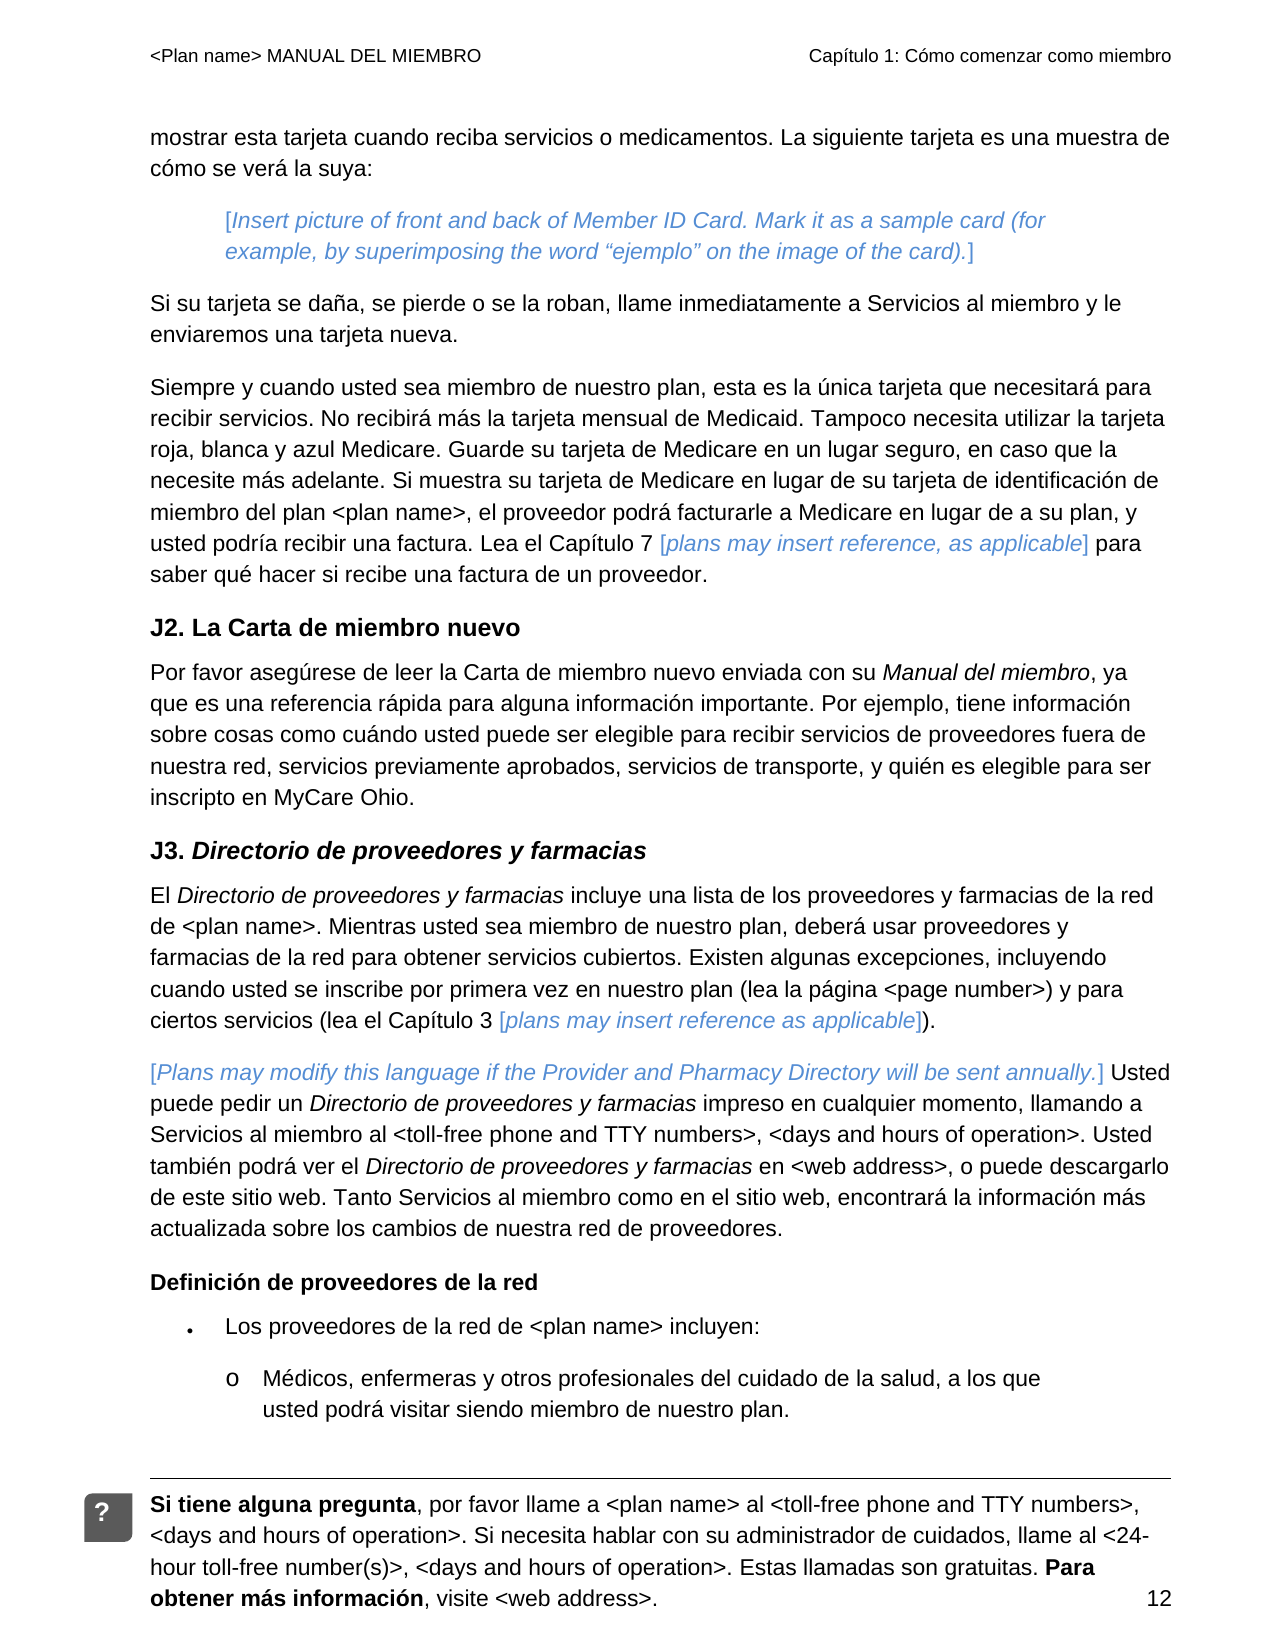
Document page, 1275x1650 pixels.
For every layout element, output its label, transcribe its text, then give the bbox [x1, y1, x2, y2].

subtitle Definición de proveedores de la red [150, 1264, 1096, 1297]
text Médicos, enfermeras y otros profesionales del cuidado de la salud, a los que usted podrá visitar siendo miembro de nuestro plan. [225, 1362, 1096, 1424]
text [Insert picture of front and back of Member ID Card. Mark it as a sample card (for example, by superimposing the word “ejemplo” on the image of the card).] [225, 203, 1096, 266]
text Los proveedores de la red de <plan name> incluyen: [187, 1309, 1171, 1341]
text Por favor asegúrese de leer la Carta de miembro nuevo enviada con su Manual del miembro, ya que es una referencia rápida para alguna información importante. Por ejemplo, tiene información sobre cosas como cuándo usted puede ser elegible para recibir servicios de proveedores fuera de nuestra red, servicios previamente aprobados, servicios de transporte, y quién es elegible para ser inscripto en MyCare Ohio. [150, 655, 1171, 812]
text El Directorio de proveedores y farmacias incluye una lista de los proveedores y farmacias de la red de <plan name>. Mientras usted sea miembro de nuestro plan, deberá usar proveedores y farmacias de la red para obtener servicios cubiertos. Existen algunas excepciones, incluyendo cuando usted se inscribe por primera vez en nuestro plan (lea la página <page number>) y para ciertos servicios (lea el Capítulo 3 [plans may insert reference as applicable]). [150, 878, 1171, 1034]
text Siempre y cuando usted sea miembro de nuestro plan, esta es la única tarjeta que necesitará para recibir servicios. No recibirá más la tarjeta mensual de Medicaid. Tampoco necesita utilizar la tarjeta roja, blanca y azul Medicare. Guarde su tarjeta de Medicare en un lugar seguro, en caso que la necesite más adelante. Si muestra su tarjeta de Medicare en lugar de su tarjeta de identificación de miembro del plan <plan name>, el proveedor podrá facturarle a Medicare en lugar de a su plan, y usted podría recibir una factura. Lea el Capítulo 7 [plans may insert reference, as applicable] para saber qué hacer si recibe una factura de un proveedor. [150, 370, 1171, 589]
text Si su tarjeta se daña, se pierde o se la roban, llame inmediatamente a Servicios al miembro y le enviaremos una tarjeta nueva. [150, 287, 1171, 349]
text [150, 120, 1171, 182]
text [Plans may modify this language if the Provider and Pharmacy Directory will be sent annually.] Usted puede pedir un Directorio de proveedores y farmacias impreso en cualquier momento, llamando a Servicios al miembro al <toll-free phone and TTY numbers>, <days and hours of operation>. Usted también podrá ver el Directorio de proveedores y farmacias en <web address>, o puede descargarlo de este sitio web. Tanto Servicios al miembro como en el sitio web, encontrará la información más actualizada sobre los cambios de nuestra red de proveedores. [150, 1055, 1171, 1243]
subtitle J2. La Carta de miembro nuevo [150, 609, 1096, 643]
subtitle J3. Directorio de proveedores y farmacias [150, 832, 1096, 866]
